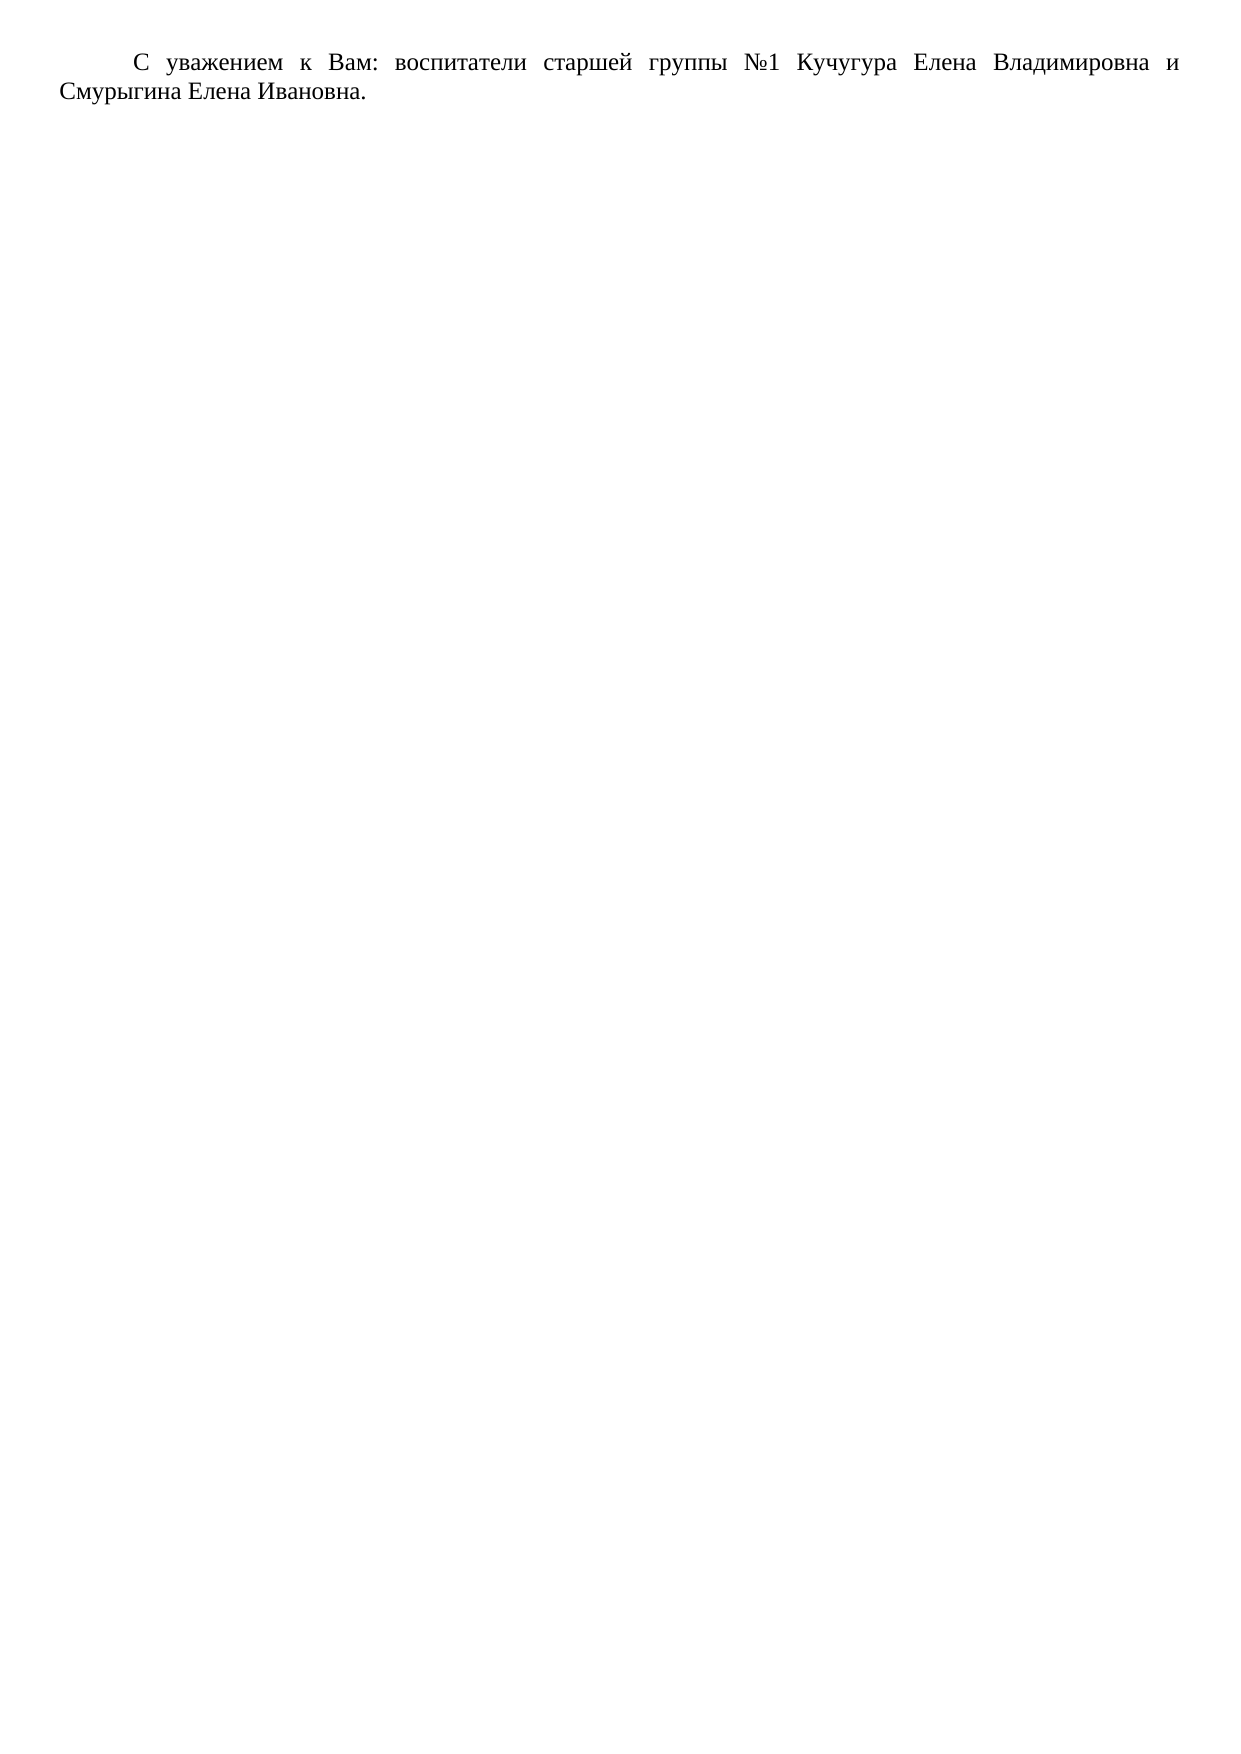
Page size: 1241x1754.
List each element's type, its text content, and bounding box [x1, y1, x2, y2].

text С уважением к Вам: воспитатели старшей группы №1 Кучугура Елена Владимировна и Смурыгина Елена Ивановна. [59, 47, 1181, 105]
